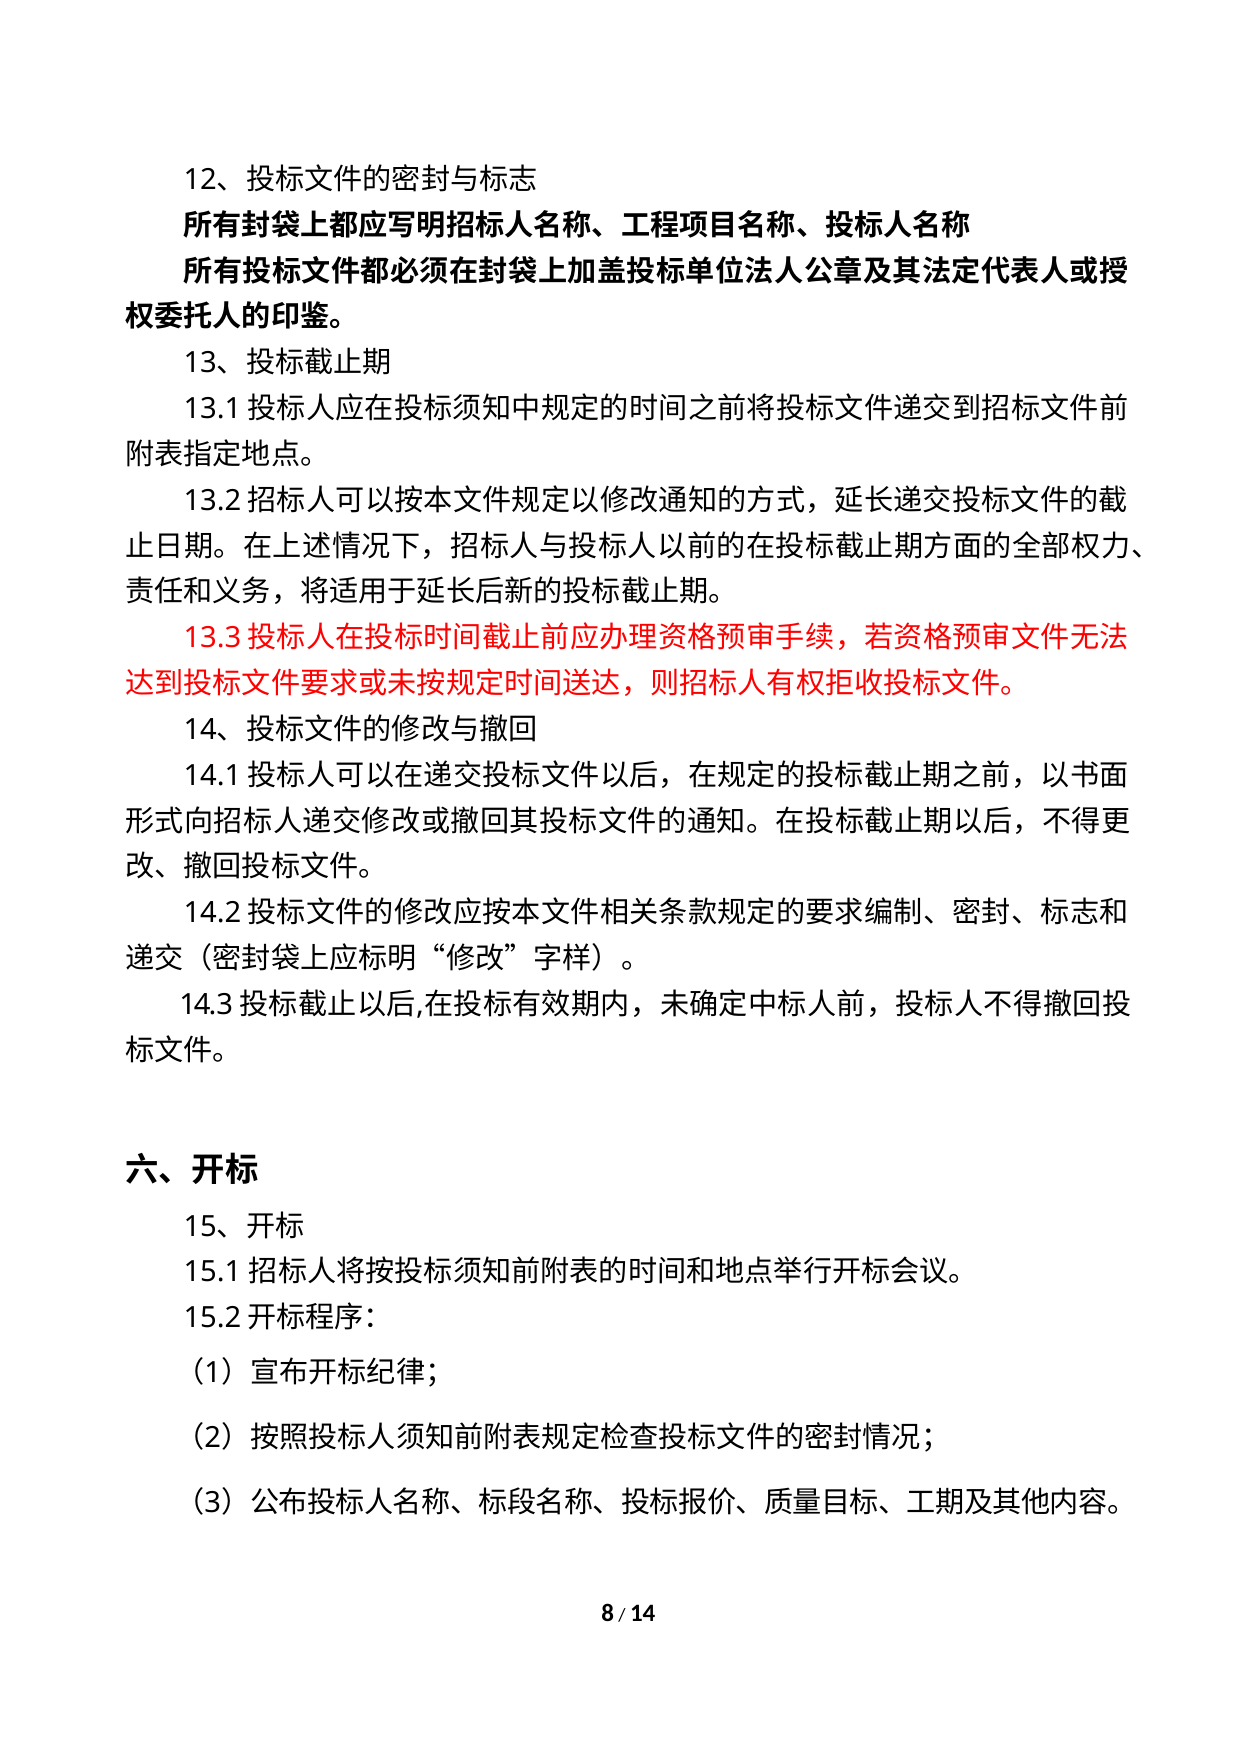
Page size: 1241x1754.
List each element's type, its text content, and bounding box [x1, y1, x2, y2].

text 14、投标文件的修改与撤回 [125, 703, 1131, 748]
text 13.1投标人应在投标须知中规定的时间之前将投标文件递交到招标文件前附表指定地点。 [125, 382, 1131, 473]
text 15、开标 [125, 1199, 1131, 1245]
text 13.3投标人在投标时间截止前应办理资格预审手续，若资格预审文件无法达到投标文件要求或未按规定时间送达，则招标人有权拒收投标文件。 [125, 611, 1131, 703]
text 所有投标文件都必须在封袋上加盖投标单位法人公章及其法定代表人或授权委托人的印鉴。 [125, 244, 1131, 336]
text 12、投标文件的密封与标志 [125, 153, 1131, 198]
text 13.2招标人可以按本文件规定以修改通知的方式，延长递交投标文件的截止日期。在上述情况下，招标人与投标人以前的在投标截止期方面的全部权力、责任和义务，将适用于延长后新的投标截止期。 [125, 473, 1131, 522]
text （3）公布投标人名称、标段名称、投标报价、质量目标、工期及其他内容。 [125, 1467, 1131, 1532]
text （1）宣布开标纪律； [125, 1337, 1131, 1402]
text 15.1 招标人将按投标须知前附表的时间和地点举行开标会议。 [125, 1245, 1131, 1291]
text 六、开标 [125, 1134, 1131, 1199]
text 14.2投标文件的修改应按本文件相关条款规定的要求编制、密封、标志和递交（密封袋上应标明“修改”字样）。 [125, 886, 1131, 978]
text （2）按照投标人须知前附表规定检查投标文件的密封情况； [125, 1402, 1131, 1467]
text 14.1投标人可以在递交投标文件以后，在规定的投标截止期之前，以书面形式向招标人递交修改或撤回其投标文件的通知。在投标截止期以后，不得更改、撤回投标文件。 [125, 839, 1131, 886]
text 13.2招标人可以按本文件规定以修改通知的方式，延长递交投标文件的截止日期。在上述情况下，招标人与投标人以前的在投标截止期方面的全部权力、责任和义务，将适用于延长后新的投标截止期。 [125, 564, 1131, 611]
text 15.2开标程序： [125, 1291, 1131, 1337]
text 14.3投标截止以后,在投标有效期内，未确定中标人前，投标人不得撤回投标文件。 [125, 978, 1131, 1069]
text 14.1投标人可以在递交投标文件以后，在规定的投标截止期之前，以书面形式向招标人递交修改或撤回其投标文件的通知。在投标截止期以后，不得更改、撤回投标文件。 [125, 748, 1131, 797]
text 13、投标截止期 [125, 336, 1131, 382]
text 所有封袋上都应写明招标人名称、工程项目名称、投标人名称 [125, 198, 1131, 244]
